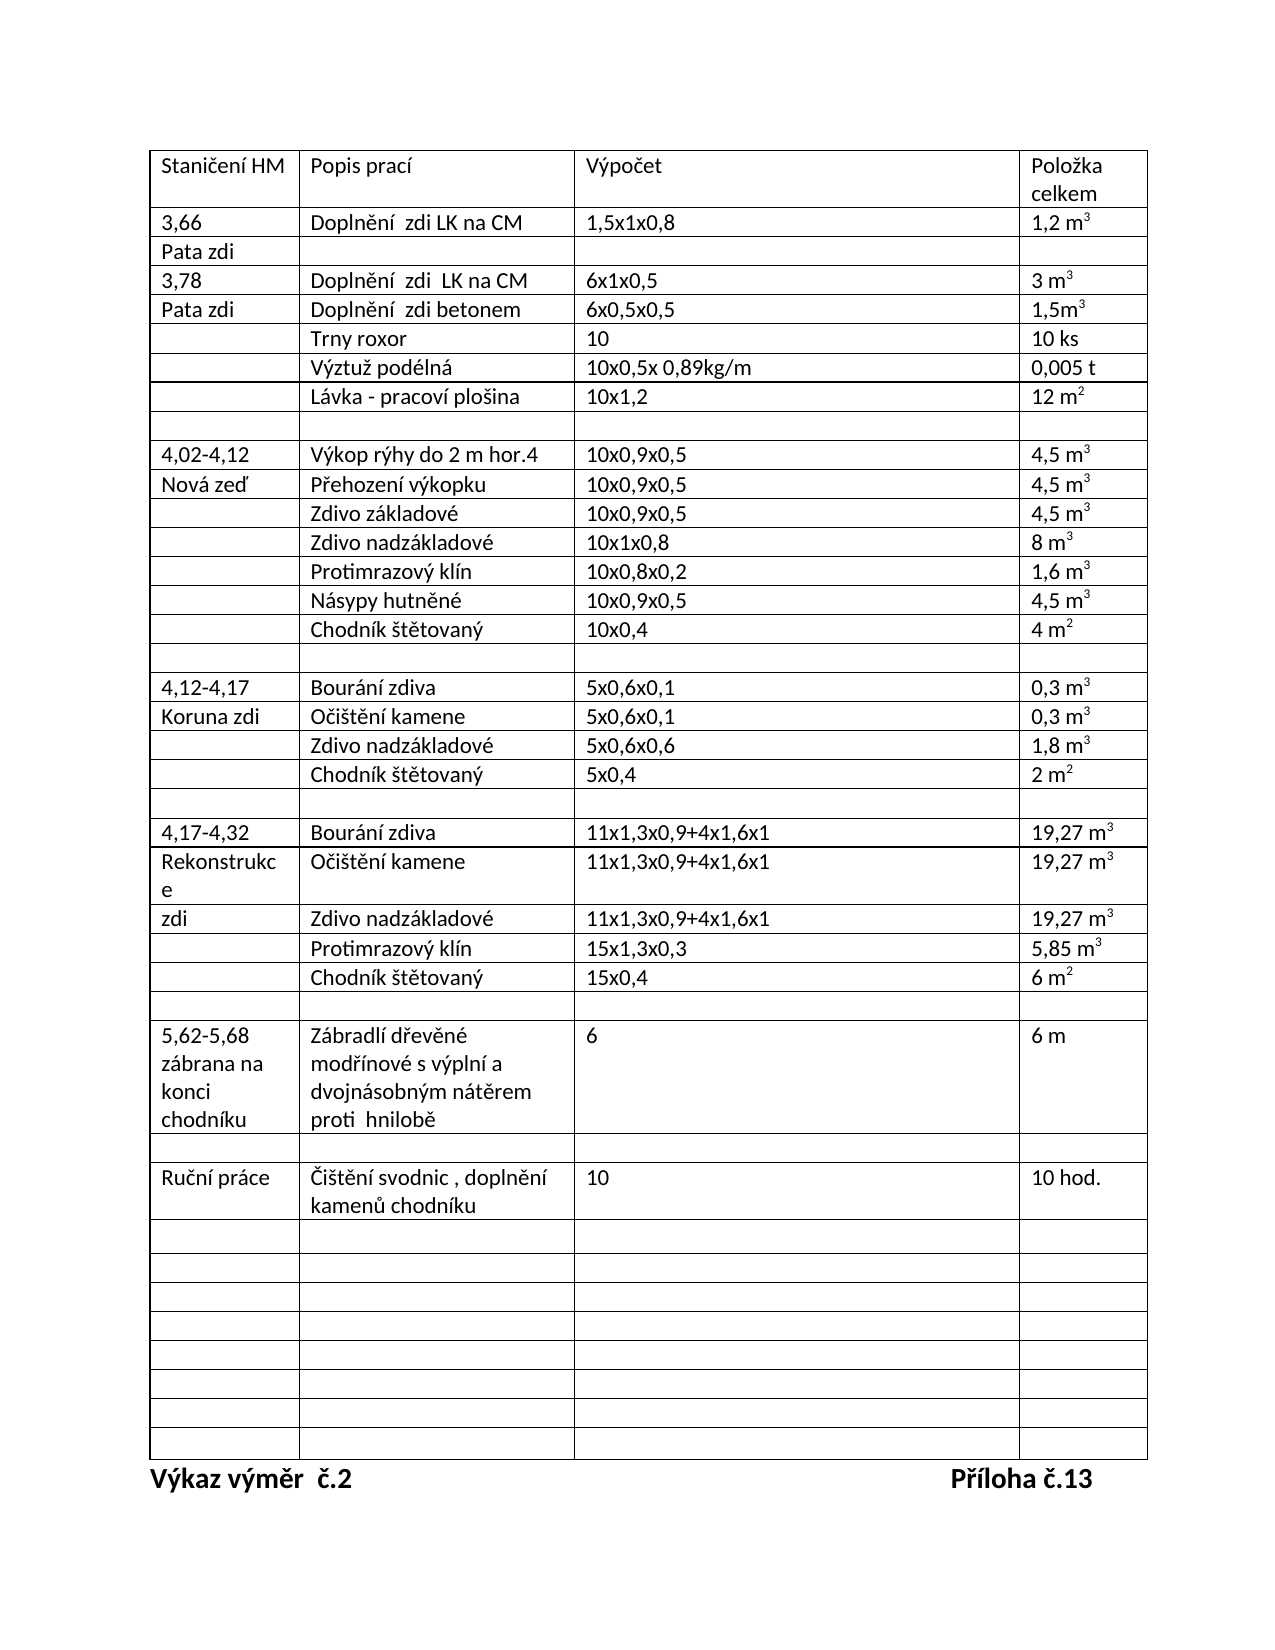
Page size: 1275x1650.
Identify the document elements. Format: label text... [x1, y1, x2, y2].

table_cell [1020, 237, 1147, 265]
table_cell [151, 934, 299, 962]
table_cell [151, 557, 299, 585]
table_cell 3,66 [151, 208, 299, 236]
table_cell [1020, 1134, 1147, 1162]
table_cell 6 m2 [1020, 963, 1147, 991]
table_cell 6x1x0,5 [575, 266, 1019, 294]
table_cell Výkop rýhy do 2 m hor.4 [300, 441, 574, 469]
table_cell [300, 1254, 574, 1282]
table_cell [1020, 412, 1147, 439]
table_header Popis prací [300, 151, 574, 207]
table_cell Očištění kamene [300, 702, 574, 730]
table_cell [300, 1399, 574, 1427]
table_cell Výztuž podélná [300, 354, 574, 381]
table_cell [300, 1134, 574, 1162]
table_cell [300, 1312, 574, 1340]
table_cell Rekonstrukce [151, 848, 299, 903]
table_cell 6x0,5x0,5 [575, 295, 1019, 323]
table_cell 0,3 m3 [1020, 702, 1147, 730]
table_cell 5x0,6x0,1 [575, 702, 1019, 730]
table_cell [300, 237, 574, 265]
table_cell [151, 644, 299, 672]
table_cell 6 [575, 1021, 1019, 1133]
table_cell 2 m2 [1020, 760, 1147, 788]
table_cell [1020, 992, 1147, 1020]
table_cell 15x0,4 [575, 963, 1019, 991]
table_cell [575, 1341, 1019, 1369]
table_cell Chodník štětovaný [300, 963, 574, 991]
table_cell 4,5 m3 [1020, 470, 1147, 498]
table_cell [300, 1370, 574, 1398]
table_cell 10x0,9x0,5 [575, 586, 1019, 614]
table_cell Násypy hutněné [300, 586, 574, 614]
table_cell [300, 644, 574, 672]
table_cell 11x1,3x0,9+4x1,6x1 [575, 905, 1019, 933]
table_cell 8 m3 [1020, 528, 1147, 556]
table_cell [575, 1428, 1019, 1459]
table_cell [151, 1283, 299, 1311]
table_cell 3,78 [151, 266, 299, 294]
table_cell [151, 1428, 299, 1459]
table_cell [151, 1220, 299, 1252]
table_cell [1020, 1399, 1147, 1427]
table_cell 10 ks [1020, 324, 1147, 352]
table_cell 10 [575, 324, 1019, 352]
table_cell [151, 1341, 299, 1369]
table_cell Ruční práce [151, 1163, 299, 1219]
table_cell 1,5x1x0,8 [575, 208, 1019, 236]
table_cell 4,02-4,12 [151, 441, 299, 469]
table_header Staničení HM [151, 151, 299, 207]
table_cell 4,12-4,17 [151, 673, 299, 701]
table_cell 4,5 m3 [1020, 586, 1147, 614]
table_cell Protimrazový klín [300, 934, 574, 962]
table_cell [575, 1134, 1019, 1162]
table_cell [151, 324, 299, 352]
table_cell Očištění kamene [300, 848, 574, 903]
table_cell 1,6 m3 [1020, 557, 1147, 585]
table_cell [575, 1370, 1019, 1398]
table_cell 5x0,4 [575, 760, 1019, 788]
table_cell 5x0,6x0,1 [575, 673, 1019, 701]
table_cell 10x0,4 [575, 615, 1019, 643]
table_cell Pata zdi [151, 295, 299, 323]
table_cell 5x0,6x0,6 [575, 731, 1019, 759]
table_cell Přehození výkopku [300, 470, 574, 498]
table_cell [151, 1399, 299, 1427]
table_cell Chodník štětovaný [300, 615, 574, 643]
table_cell [1020, 1370, 1147, 1398]
table_cell 10x0,5x 0,89kg/m [575, 354, 1019, 381]
table_cell 4 m2 [1020, 615, 1147, 643]
table_cell [151, 1370, 299, 1398]
table_cell [151, 760, 299, 788]
table_cell [151, 789, 299, 817]
table_cell [151, 528, 299, 556]
table_cell [151, 992, 299, 1020]
table_cell 19,27 m3 [1020, 848, 1147, 903]
table_cell 10 [575, 1163, 1019, 1219]
table_cell 19,27 m3 [1020, 819, 1147, 846]
table_cell 11x1,3x0,9+4x1,6x1 [575, 819, 1019, 846]
table_cell [151, 383, 299, 411]
table_cell Koruna zdi [151, 702, 299, 730]
table_header Výpočet [575, 151, 1019, 207]
table_cell [151, 615, 299, 643]
table_cell 1,8 m3 [1020, 731, 1147, 759]
table_cell Doplnění zdi betonem [300, 295, 574, 323]
table_cell Protimrazový klín [300, 557, 574, 585]
table_cell [1020, 644, 1147, 672]
table_cell [1020, 1283, 1147, 1311]
table_cell Bourání zdiva [300, 673, 574, 701]
table_cell [1020, 789, 1147, 817]
table_cell 5,62-5,68 zábrana na konci chodníku [151, 1021, 299, 1133]
table_cell 0,3 m3 [1020, 673, 1147, 701]
table_cell 0,005 t [1020, 354, 1147, 381]
table_cell Pata zdi [151, 237, 299, 265]
table_cell [151, 1254, 299, 1282]
table_cell Chodník štětovaný [300, 760, 574, 788]
table_cell Zdivo nadzákladové [300, 905, 574, 933]
table_cell [300, 789, 574, 817]
table_cell Nová zeď [151, 470, 299, 498]
table_cell [151, 731, 299, 759]
table_cell [300, 1341, 574, 1369]
table_cell [151, 354, 299, 381]
table_cell [575, 1220, 1019, 1252]
text Výkaz výměr č.2 Příloha č.13 [150, 1460, 1125, 1495]
table_cell 10x0,9x0,5 [575, 499, 1019, 527]
table_cell 4,5 m3 [1020, 499, 1147, 527]
table_header Položka celkem [1020, 151, 1147, 207]
table_cell Čištění svodnic , doplnění kamenů chodníku [300, 1163, 574, 1219]
table_cell [575, 1254, 1019, 1282]
table_cell [575, 1312, 1019, 1340]
table_cell [151, 1134, 299, 1162]
table_cell [151, 412, 299, 439]
table_cell Doplnění zdi LK na CM [300, 208, 574, 236]
table_cell 10x0,9x0,5 [575, 441, 1019, 469]
table_cell Doplnění zdi LK na CM [300, 266, 574, 294]
table_cell 10 hod. [1020, 1163, 1147, 1219]
table_cell Trny roxor [300, 324, 574, 352]
table_cell 19,27 m3 [1020, 905, 1147, 933]
table_cell Zdivo nadzákladové [300, 528, 574, 556]
table_cell [151, 499, 299, 527]
table_cell [575, 412, 1019, 439]
table_cell 1,2 m3 [1020, 208, 1147, 236]
table_cell [1020, 1254, 1147, 1282]
table_cell 3 m3 [1020, 266, 1147, 294]
table_cell 4,17-4,32 [151, 819, 299, 846]
table_cell [300, 1428, 574, 1459]
table_cell [300, 1283, 574, 1311]
table_cell 10x1,2 [575, 383, 1019, 411]
table_cell [1020, 1220, 1147, 1252]
table_cell [575, 644, 1019, 672]
table_cell 6 m [1020, 1021, 1147, 1133]
table_cell [575, 789, 1019, 817]
table_cell 1,5m3 [1020, 295, 1147, 323]
table_cell [575, 1399, 1019, 1427]
table_cell Bourání zdiva [300, 819, 574, 846]
table_cell 15x1,3x0,3 [575, 934, 1019, 962]
table_cell [575, 237, 1019, 265]
table_cell 10x0,8x0,2 [575, 557, 1019, 585]
table_cell [1020, 1312, 1147, 1340]
table_cell zdi [151, 905, 299, 933]
table_cell 11x1,3x0,9+4x1,6x1 [575, 848, 1019, 903]
table_cell Zdivo základové [300, 499, 574, 527]
table_cell [151, 963, 299, 991]
table_cell [300, 992, 574, 1020]
table_cell Lávka - pracoví plošina [300, 383, 574, 411]
table_cell [151, 586, 299, 614]
table_cell [1020, 1428, 1147, 1459]
table_cell 5,85 m3 [1020, 934, 1147, 962]
table_cell 12 m2 [1020, 383, 1147, 411]
table_cell Zdivo nadzákladové [300, 731, 574, 759]
table_cell 10x1x0,8 [575, 528, 1019, 556]
table_cell 4,5 m3 [1020, 441, 1147, 469]
table_cell [1020, 1341, 1147, 1369]
table_cell 10x0,9x0,5 [575, 470, 1019, 498]
table_cell [575, 992, 1019, 1020]
table_cell [300, 1220, 574, 1252]
table_cell [575, 1283, 1019, 1311]
table_cell Zábradlí dřevěné modřínové s výplní a dvojnásobným nátěrem proti hnilobě [300, 1021, 574, 1133]
table_cell [151, 1312, 299, 1340]
table_cell [300, 412, 574, 439]
